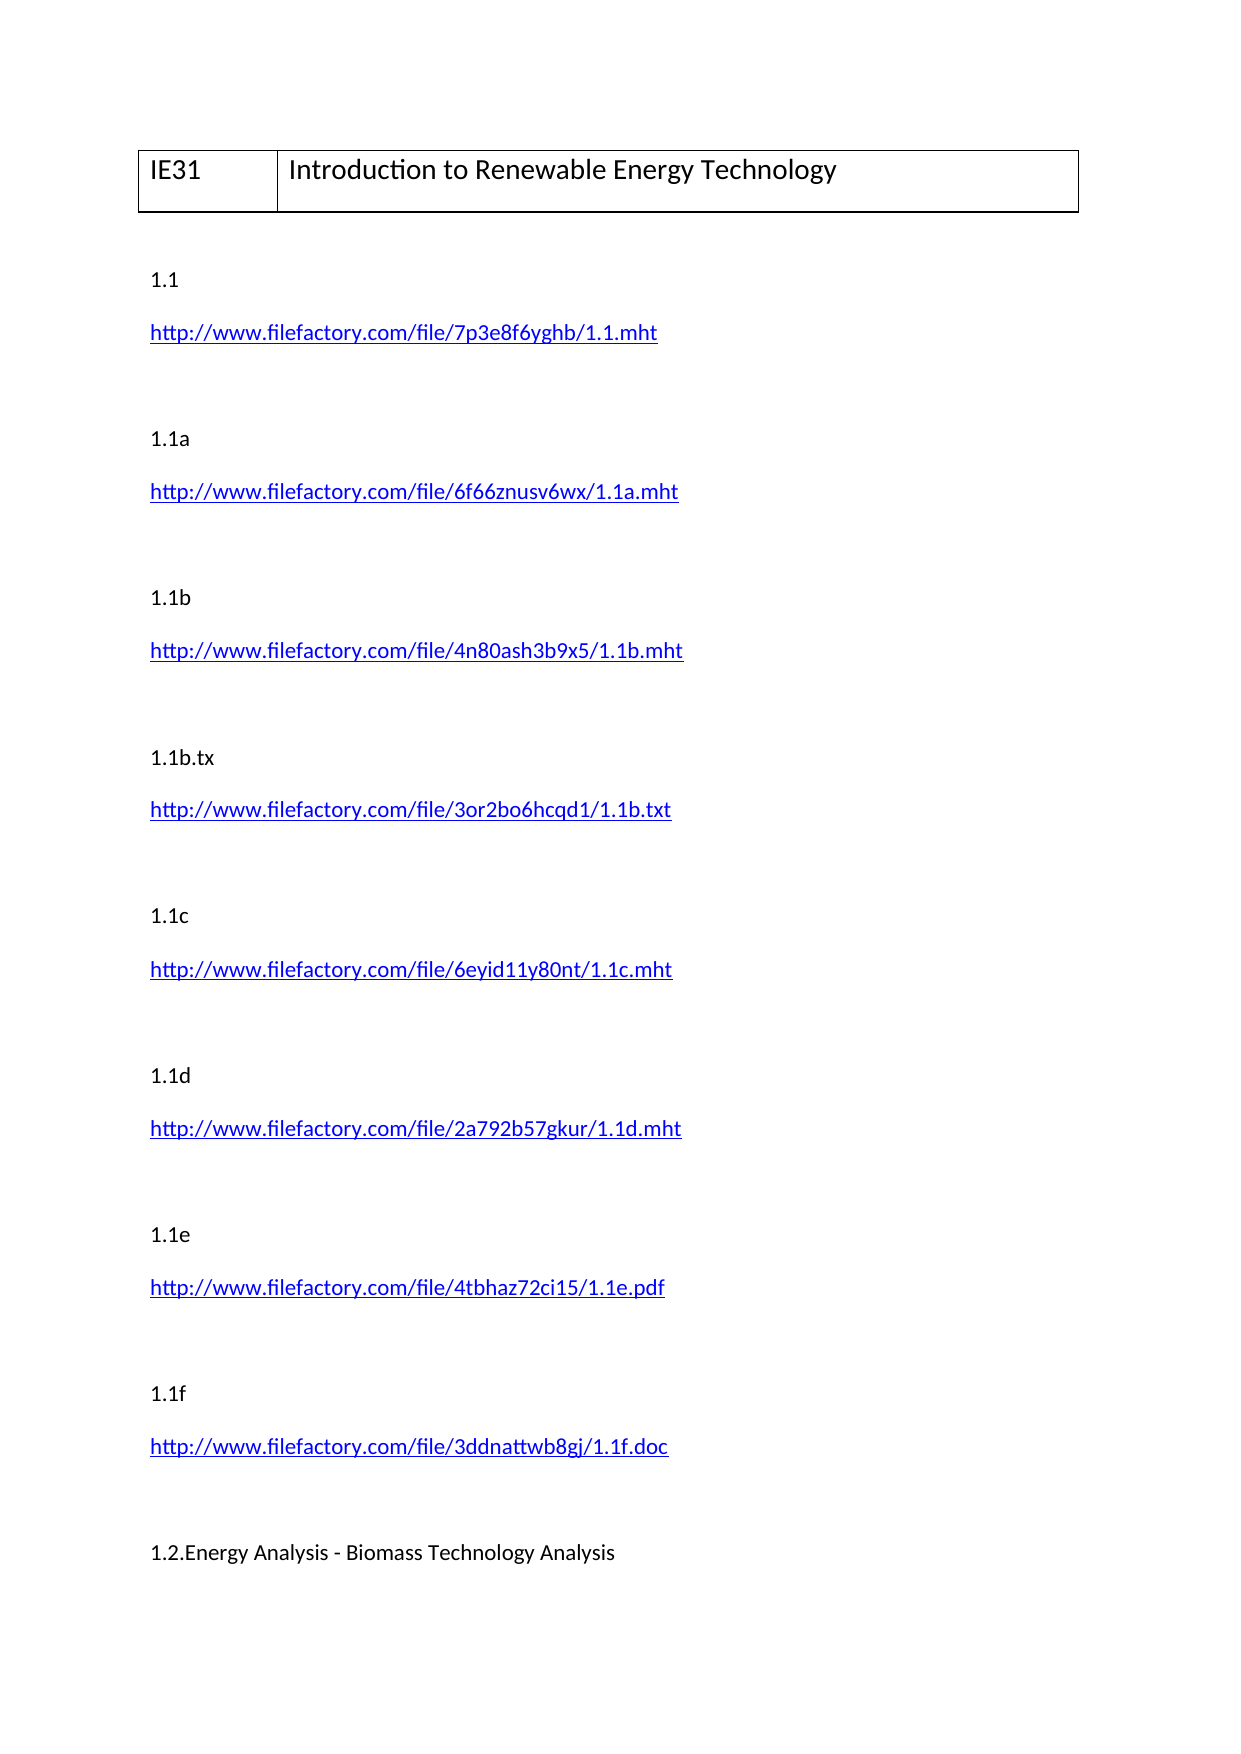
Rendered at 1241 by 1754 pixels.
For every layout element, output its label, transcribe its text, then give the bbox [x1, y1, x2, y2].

text 1.1f [150, 1379, 1090, 1407]
text http://www.filefactory.com/file/3or2bo6hcqd1/1.1b.txt [150, 796, 1090, 824]
text 1.2.Energy Analysis - Biomass Technology Analysis [150, 1538, 1090, 1566]
text 1.1b.tx [150, 743, 1090, 771]
text http://www.filefactory.com/file/3ddnattwb8gj/1.1f.doc [150, 1432, 1090, 1460]
text 1.1 [150, 265, 1090, 293]
text 1.1c [150, 902, 1090, 930]
text http://www.filefactory.com/file/7p3e8f6yghb/1.1.mht [150, 318, 1090, 346]
text http://www.filefactory.com/file/2a792b57gkur/1.1d.mht [150, 1114, 1090, 1142]
text http://www.filefactory.com/file/4n80ash3b9x5/1.1b.mht [150, 637, 1090, 664]
table_header IE31 [139, 151, 277, 211]
text http://www.filefactory.com/file/6eyid11y80nt/1.1c.mht [150, 955, 1090, 983]
text http://www.filefactory.com/file/6f66znusv6wx/1.1a.mht [150, 477, 1090, 506]
table_header Introduction to Renewable Energy Technology [278, 151, 1078, 211]
text 1.1d [150, 1061, 1090, 1089]
text 1.1b [150, 583, 1090, 612]
text http://www.filefactory.com/file/4tbhaz72ci15/1.1e.pdf [150, 1273, 1090, 1301]
text 1.1e [150, 1220, 1090, 1248]
text 1.1a [150, 424, 1090, 452]
